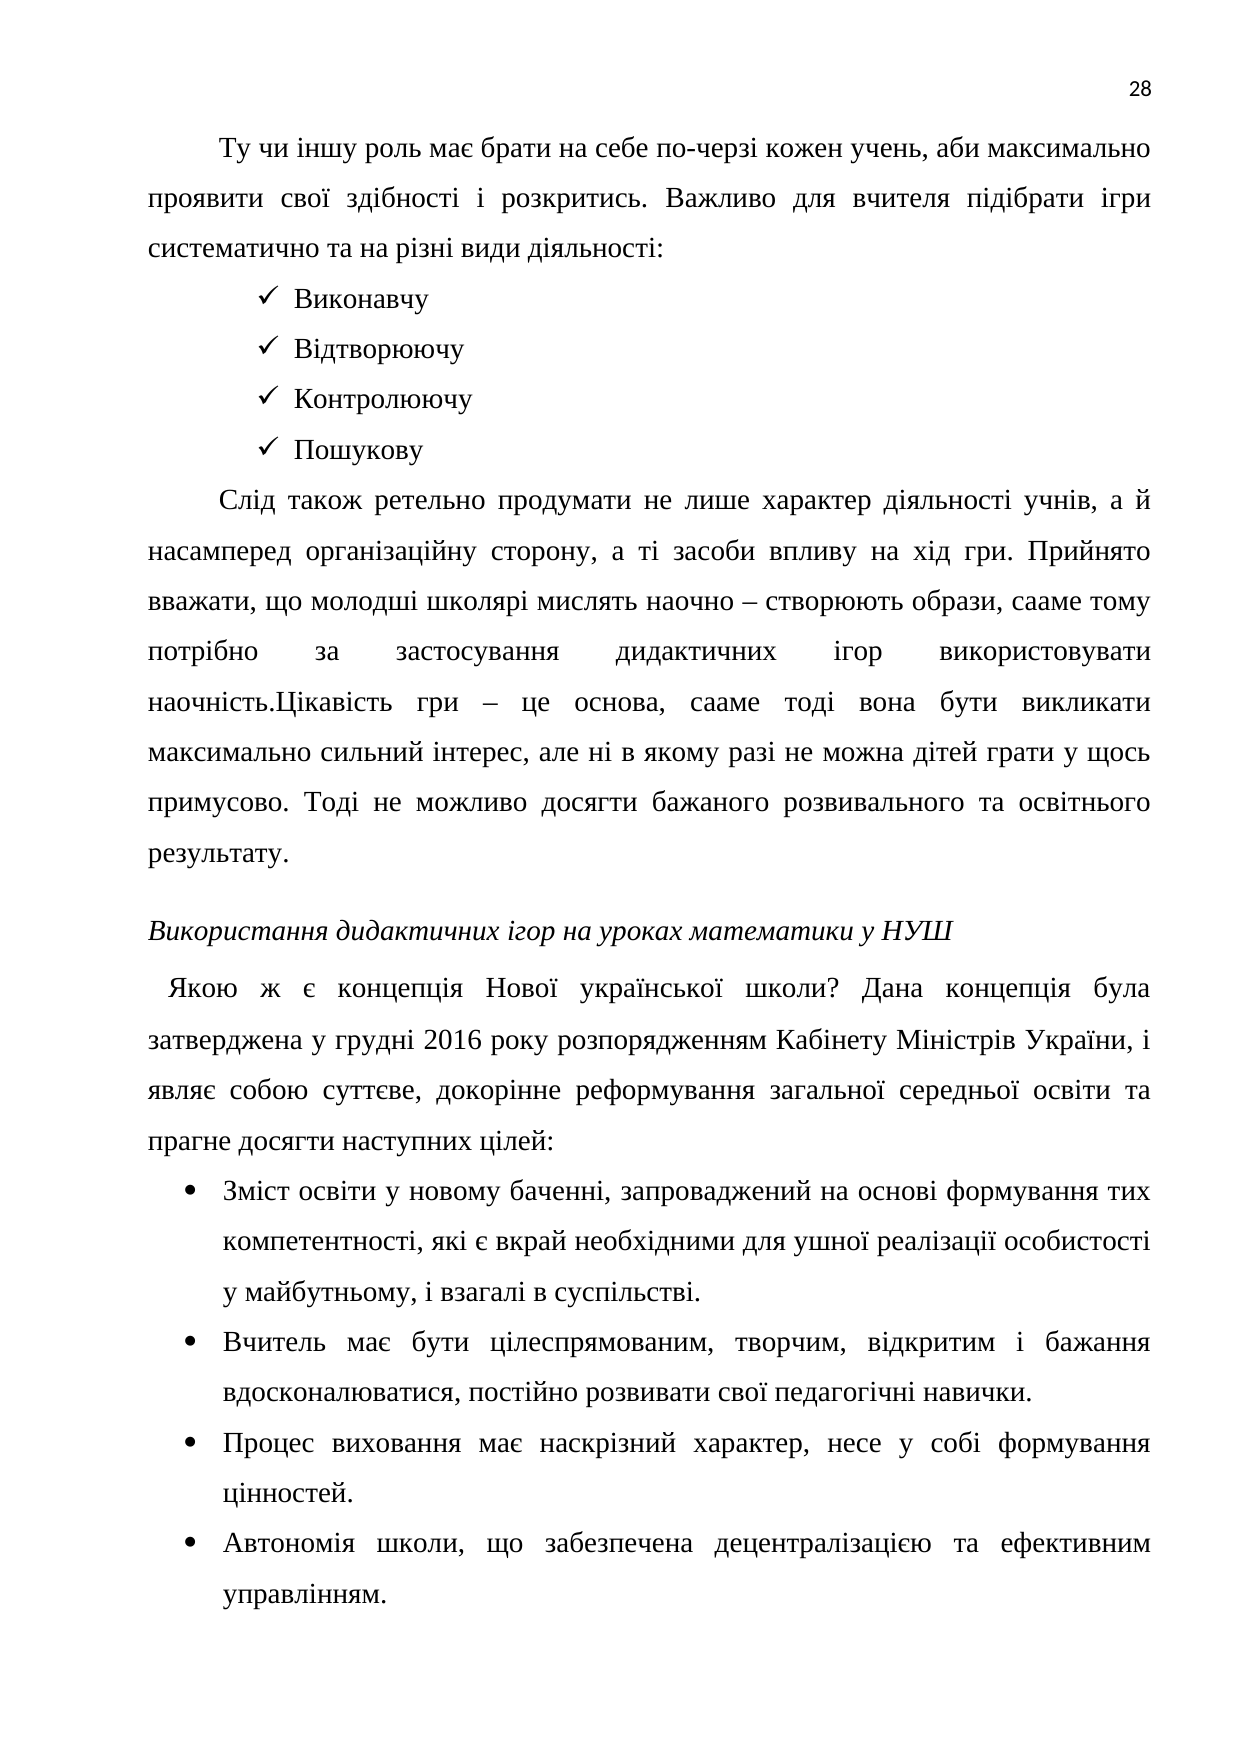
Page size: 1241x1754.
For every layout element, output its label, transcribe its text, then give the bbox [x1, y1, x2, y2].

list Вчитель має бути цілеспрямованим, творчим, відкритим і бажання вдосконалюватися, постійно розвивати свої педагогічні навички. [185, 1324, 1152, 1408]
list Автономія школи, що забезпечена децентралізацією та ефективним управлінням. [185, 1526, 1152, 1609]
text Якою ж є концепція Нової української школи? Дана концепція була затверджена у грудні 2016 року розпорядженням Кабінету Міністрів України, і являє собою суттєве, докорінне реформування загальної середньої освіти та прагне досягти наступних цілей: [148, 963, 1152, 1156]
list Контролюючу [256, 382, 1152, 415]
list Відтворюючу [256, 331, 1152, 365]
list Пошукову [256, 432, 1152, 466]
text Слід також ретельно продумати не лише характер діяльності учнів, а й насамперед організаційну сторону, а ті засоби впливу на хід гри. Прийнято вважати, що молодші школярі мислять наочно – створюють образи, сааме тому потрібно за застосування дидактичних ігор використовувати наочність.Цікавість гри – це основа, сааме тоді вона бути викликати максимально сильний інтерес, але ні в якому разі не можна дітей грати у щось примусово. Тоді не можливо досягти бажаного розвивального та освітнього результату. [148, 482, 1152, 868]
list Виконавчу [256, 281, 1152, 314]
list Зміст освіти у новому баченні, запроваджений на основі формування тих компетентності, які є вкрай необхідними для ушної реалізації особистості у майбутньому, і взагалі в суспільстві. [185, 1173, 1152, 1307]
text Використання дидактичних ігор на уроках математики у НУШ [148, 913, 1152, 947]
list Процес виховання має наскрізний характер, несе у собі формування цінностей. [185, 1425, 1152, 1509]
text Ту чи іншу роль має брати на себе по-черзі кожен учень, аби максимально проявити свої здібності і розкритись. Важливо для вчителя підібрати ігри систематично та на різні види діяльності: [148, 130, 1152, 264]
